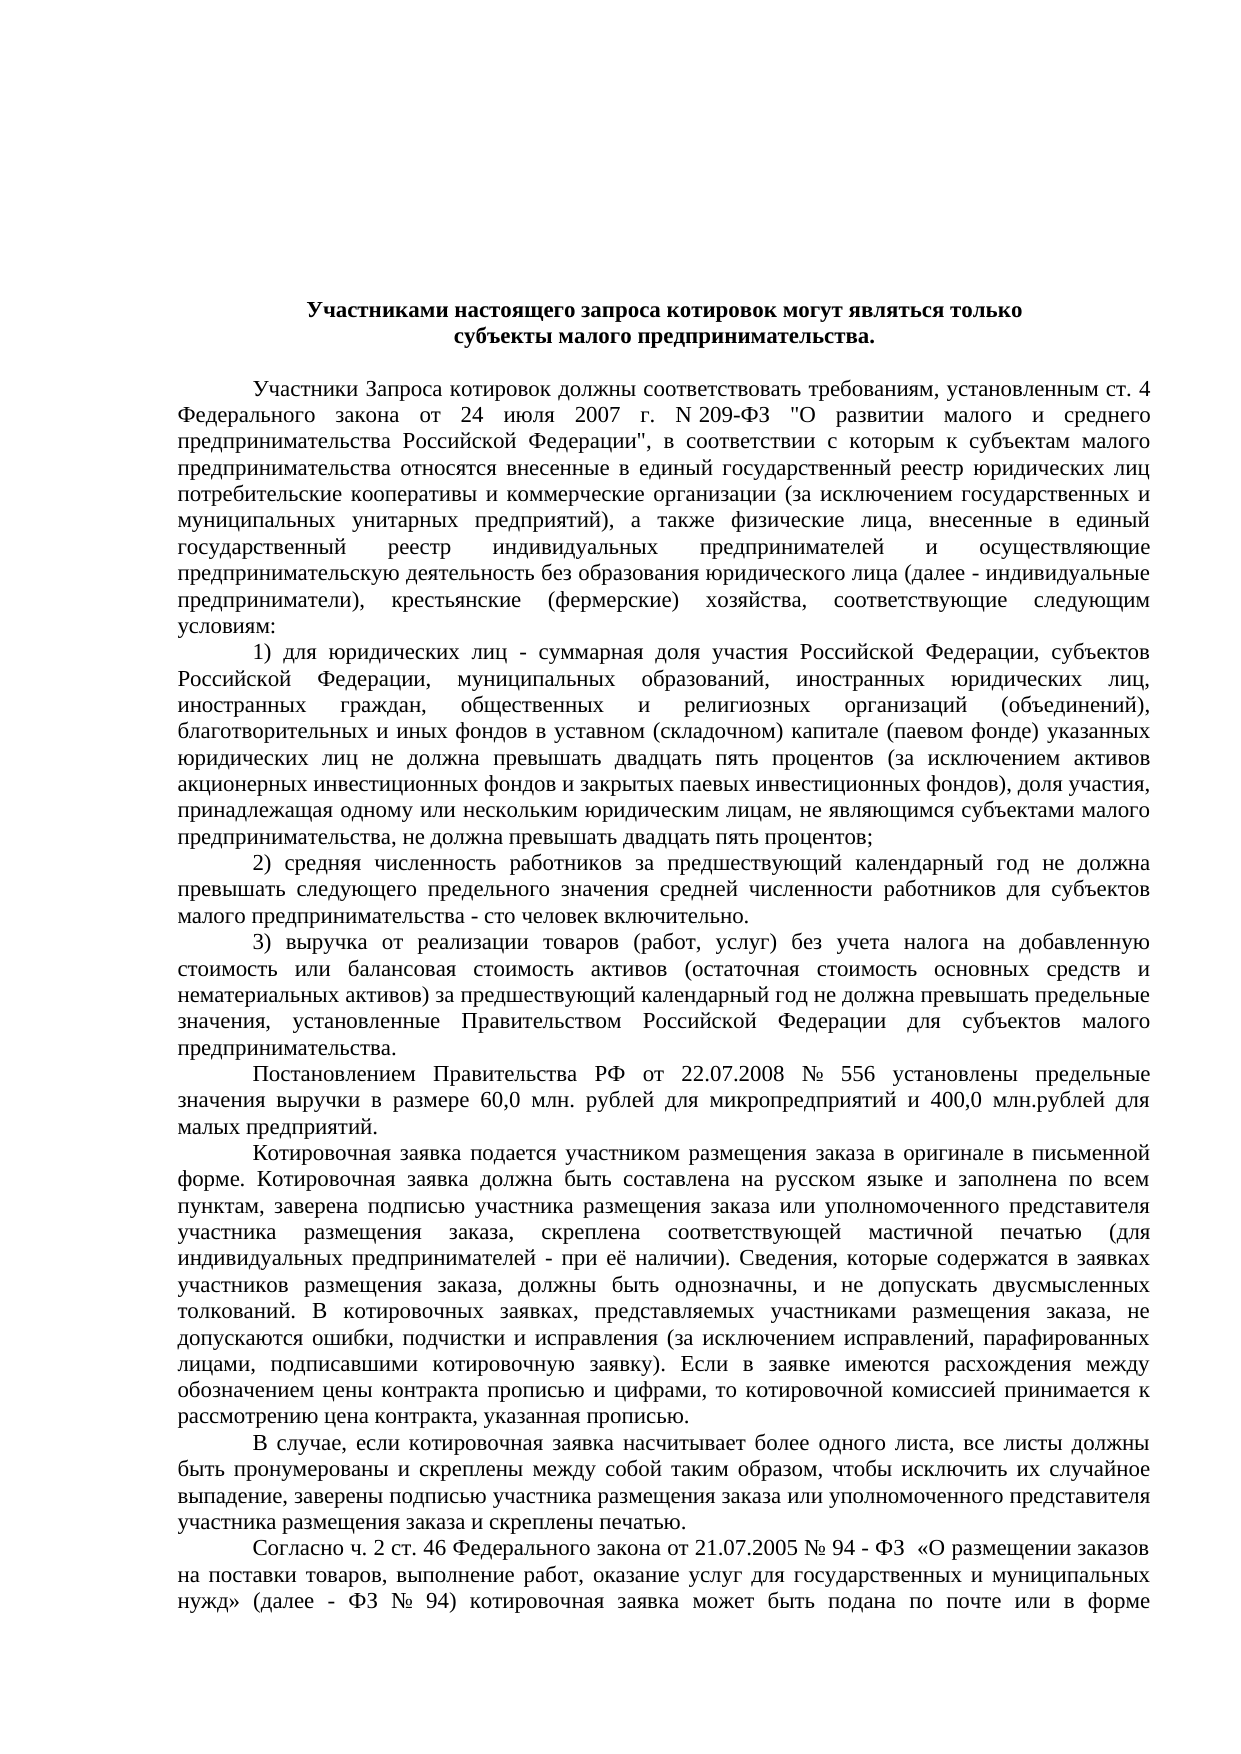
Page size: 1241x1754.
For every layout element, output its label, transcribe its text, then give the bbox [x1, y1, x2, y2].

text Котировочная заявка подается участником размещения заказа в оригинале в письменной форме. Котировочная заявка должна быть составлена на русском языке и заполнена по всем пунктам, заверена подписью участника размещения заказа или уполномоченного представителя участника размещения заказа, скреплена соответствующей мастичной печатью (для индивидуальных предпринимателей - при её наличии). Сведения, которые содержатся в заявках участников размещения заказа, должны быть однозначны, и не допускать двусмысленных толкований. В котировочных заявках, представляемых участниками размещения заказа, не допускаются ошибки, подчистки и исправления (за исключением исправлений, парафированных лицами, подписавшими котировочную заявку). Если в заявке имеются расхождения между обозначением цены контракта прописью и цифрами, то котировочной комиссией принимается к рассмотрению цена контракта, указанная прописью. [177, 1139, 1152, 1429]
text Участниками настоящего запроса котировок могут являться только [177, 296, 1152, 322]
text Постановлением Правительства РФ от 22.07.2008 № 556 установлены предельные значения выручки в размере 60,0 млн. рублей для микропредприятий и 400,0 млн.рублей для малых предприятий. [177, 1060, 1152, 1139]
text субъекты малого предпринимательства. [177, 322, 1152, 348]
text 3) выручка от реализации товаров (работ, услуг) без учета налога на добавленную стоимость или балансовая стоимость активов (остаточная стоимость основных средств и нематериальных активов) за предшествующий календарный год не должна превышать предельные значения, установленные Правительством Российской Федерации для субъектов малого предпринимательства. [177, 928, 1152, 1060]
text Участники Запроса котировок должны соответствовать требованиям, установленным ст. 4 Федерального закона от 24 июля 2007 г. N 209-ФЗ "О развитии малого и среднего предпринимательства Российской Федерации", в соответствии с которым к субъектам малого предпринимательства относятся внесенные в единый государственный реестр юридических лиц потребительские кооперативы и коммерческие организации (за исключением государственных и муниципальных унитарных предприятий), а также физические лица, внесенные в единый государственный реестр индивидуальных предпринимателей и осуществляющие предпринимательскую деятельность без образования юридического лица (далее - индивидуальные предприниматели), крестьянские (фермерские) хозяйства, соответствующие следующим условиям: [177, 375, 1152, 638]
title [177, 1534, 1152, 1613]
text В случае, если котировочная заявка насчитывает более одного листа, все листы должны быть пронумерованы и скреплены между собой таким образом, чтобы исключить их случайное выпадение, заверены подписью участника размещения заказа или уполномоченного представителя участника размещения заказа и скреплены печатью. [177, 1429, 1152, 1534]
text 1) для юридических лиц - суммарная доля участия Российской Федерации, субъектов Российской Федерации, муниципальных образований, иностранных юридических лиц, иностранных граждан, общественных и религиозных организаций (объединений), благотворительных и иных фондов в уставном (складочном) капитале (паевом фонде) указанных юридических лиц не должна превышать двадцать пять процентов (за исключением активов акционерных инвестиционных фондов и закрытых паевых инвестиционных фондов), доля участия, принадлежащая одному или нескольким юридическим лицам, не являющимся субъектами малого предпринимательства, не должна превышать двадцать пять процентов; [177, 638, 1152, 849]
text 2) средняя численность работников за предшествующий календарный год не должна превышать следующего предельного значения средней численности работников для субъектов малого предпринимательства - сто человек включительно. [177, 849, 1152, 928]
